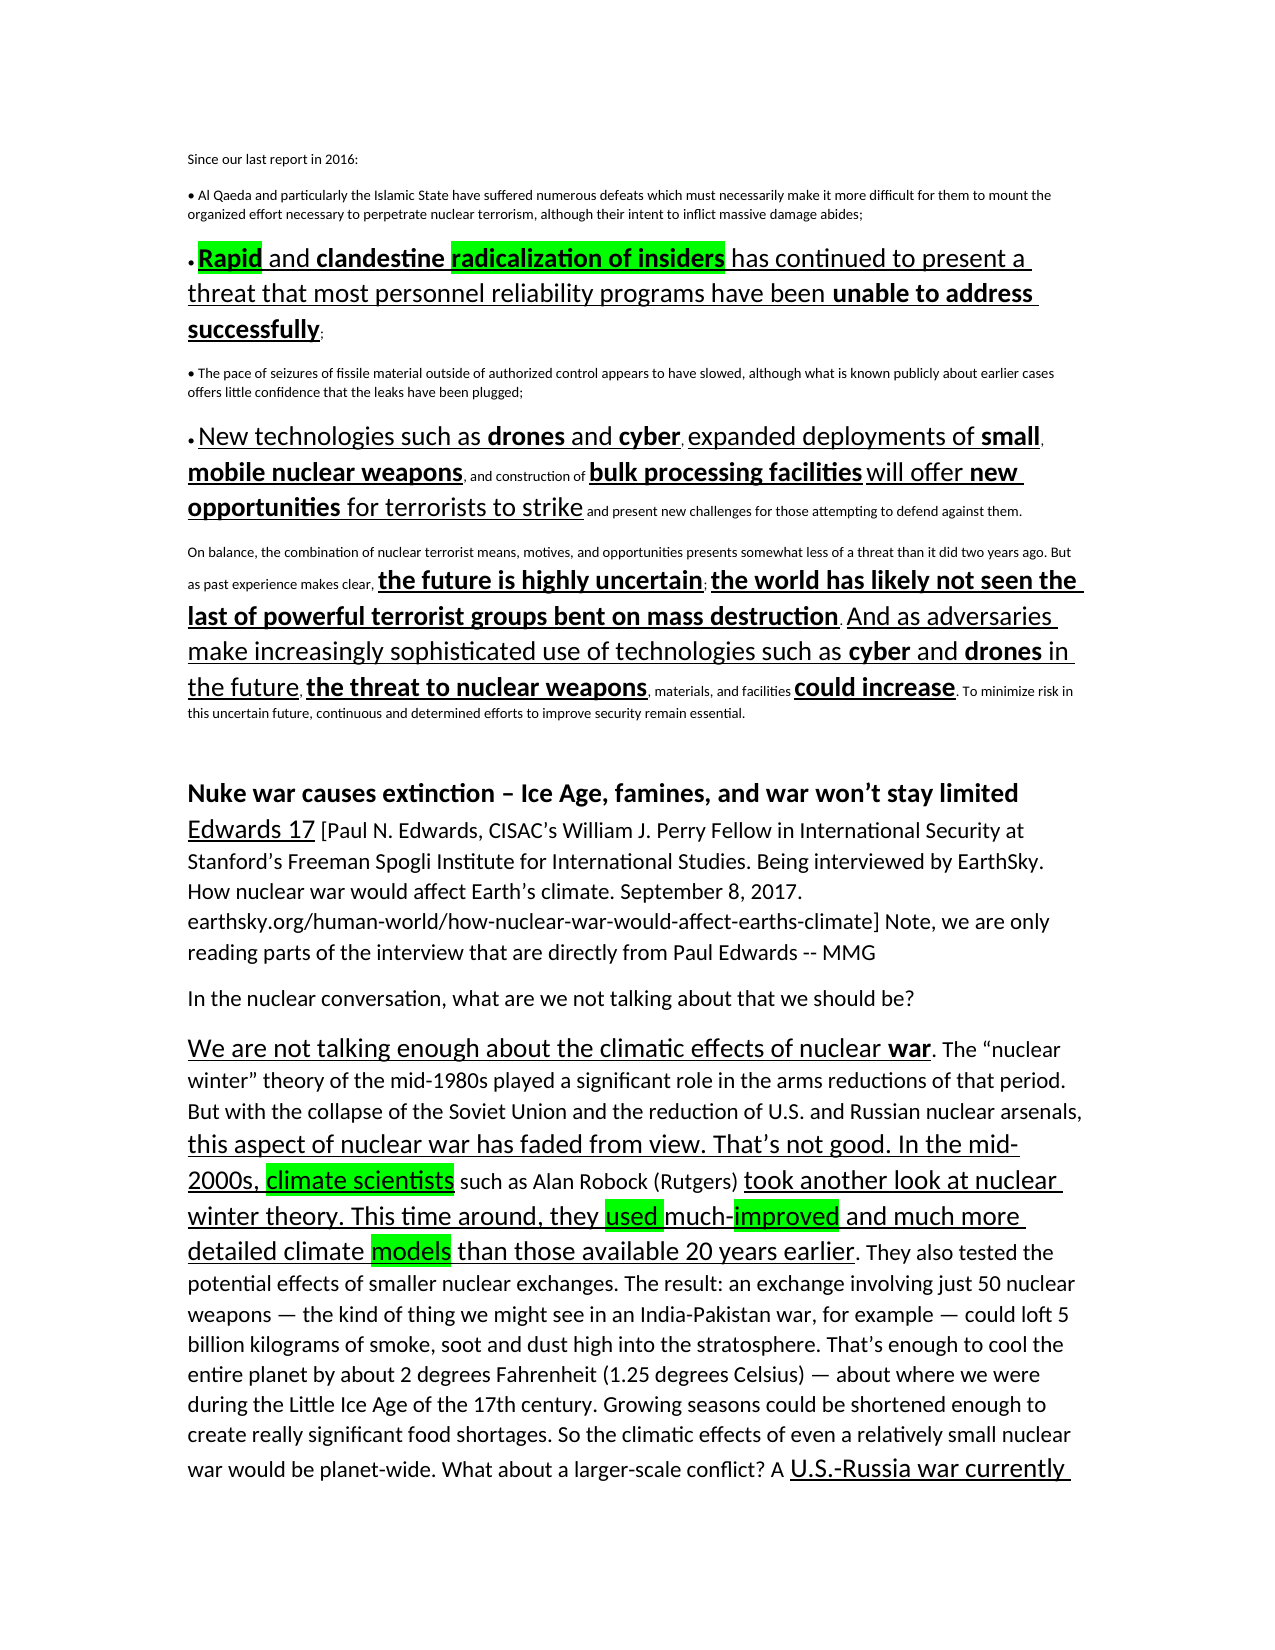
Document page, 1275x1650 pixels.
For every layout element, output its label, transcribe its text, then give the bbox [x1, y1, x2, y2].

text Edwards 17 [Paul N. Edwards, CISAC’s William J. Perry Fellow in International Security at Stanford’s Freeman Spogli Institute for International Studies. Being interviewed by EarthSky. How nuclear war would affect Earth’s climate. September 8, 2017. earthsky.org/human-world/how-nuclear-war-would-affect-earths-climate] Note, we are only reading parts of the interview that are directly from Paul Edwards -- MMG [187, 812, 1087, 966]
text • Rapid and clandestine radicalization of insiders has continued to present a threat that most personnel reliability programs have been unable to address successfully; [187, 241, 1087, 345]
text On balance, the combination of nuclear terrorist means, motives, and opportunities presents somewhat less of a threat than it did two years ago. But as past experience makes clear, the future is highly uncertain; the world has likely not seen the last of powerful terrorist groups bent on mass destruction. And as adversaries make increasingly sophisticated use of technologies such as cyber and drones in the future, the threat to nuclear weapons, materials, and facilities could increase. To minimize risk in this uncertain future, continuous and determined efforts to improve security remain essential. [187, 543, 1087, 722]
text Since our last report in 2016: [187, 150, 1087, 168]
subtitle Nuke war causes extinction – Ice Age, famines, and war won’t stay limited [187, 776, 1087, 809]
text • The pace of seizures of fissile material outside of authorized control appears to have slowed, although what is known publicly about earlier cases offers little confidence that the leaks have been plugged; [187, 364, 1087, 401]
text In the nuclear conversation, what are we not talking about that we should be? [187, 984, 1087, 1013]
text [187, 1031, 1087, 1484]
text • New technologies such as drones and cyber, expanded deployments of small, mobile nuclear weapons, and construction of bulk processing facilities will offer new opportunities for terrorists to strike and present new challenges for those attempting to defend against them. [187, 419, 1087, 524]
text • Al Qaeda and particularly the Islamic State have suffered numerous defeats which must necessarily make it more difficult for them to mount the organized effort necessary to perpetrate nuclear terrorism, although their intent to inflict massive damage abides; [187, 186, 1087, 223]
